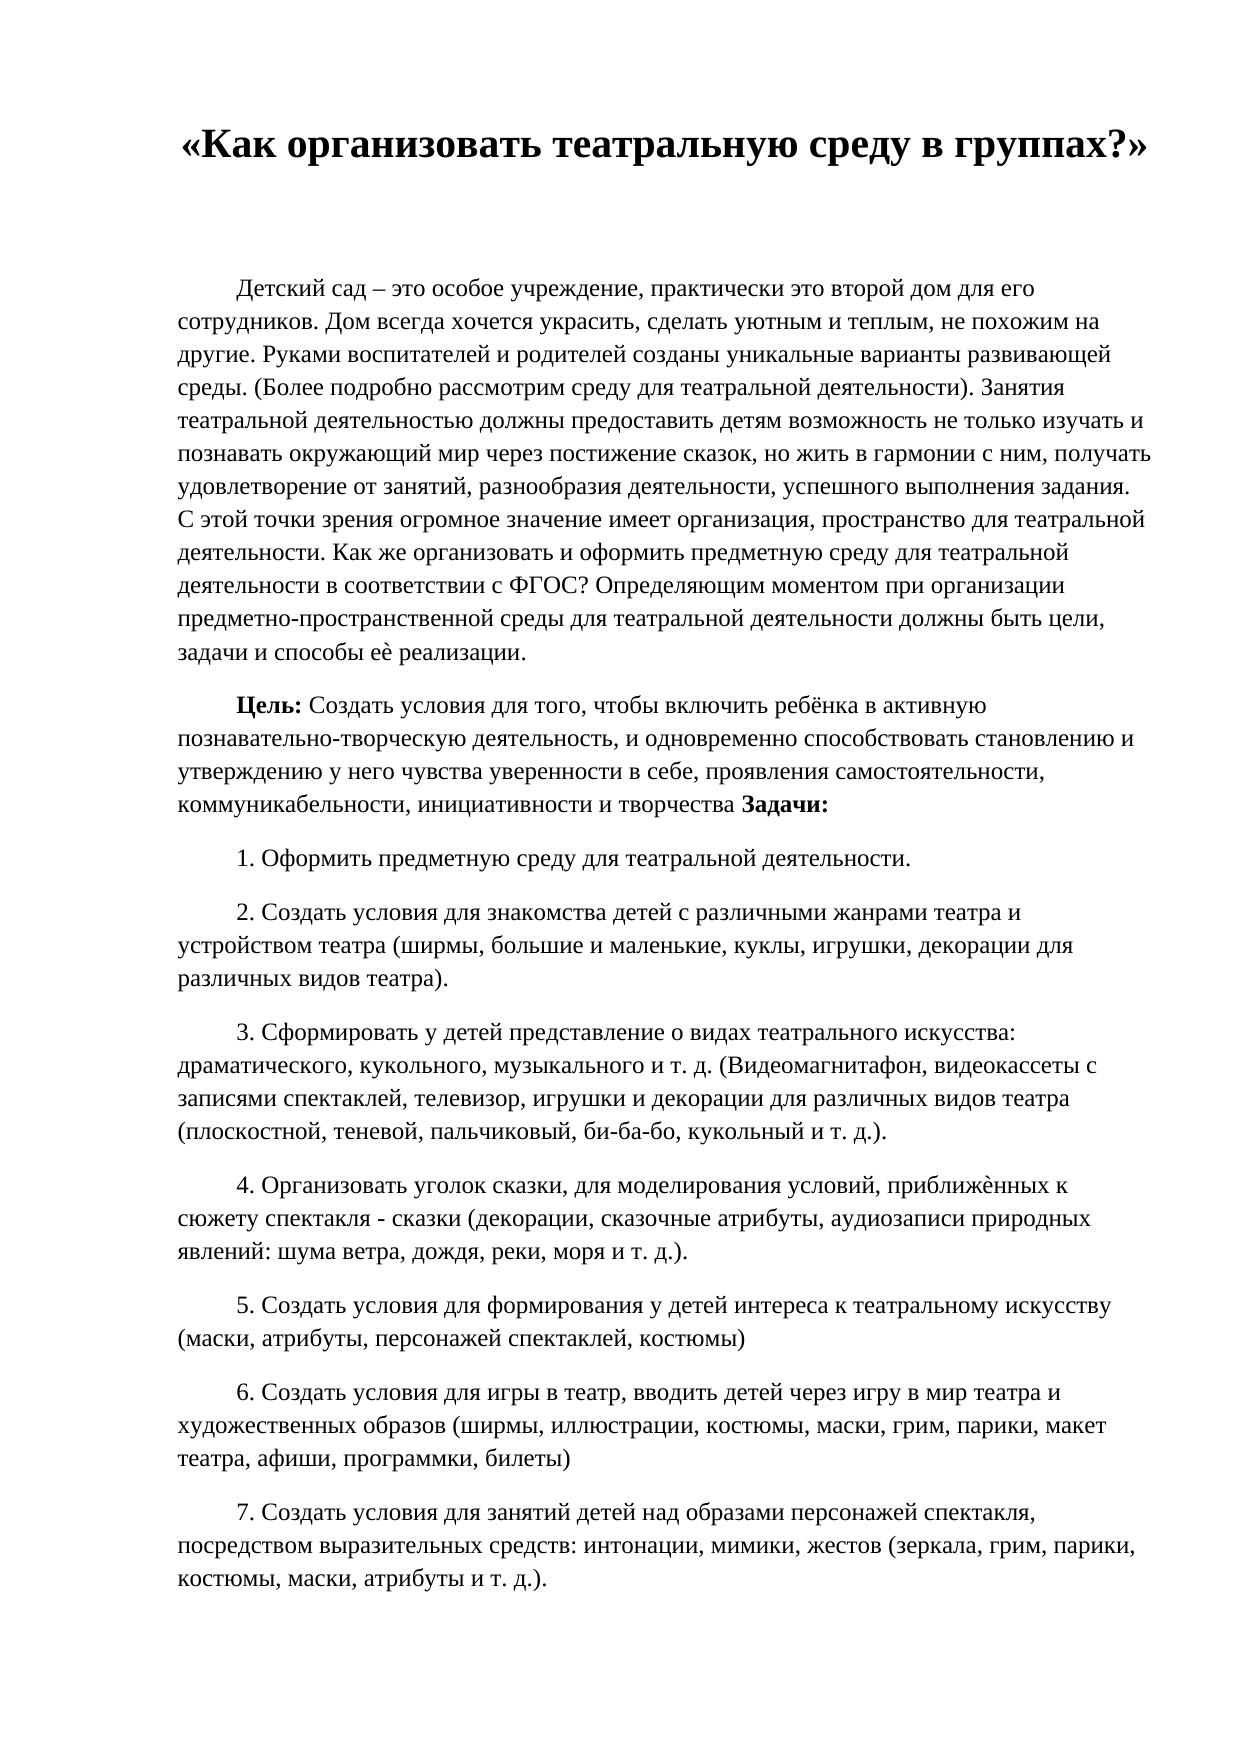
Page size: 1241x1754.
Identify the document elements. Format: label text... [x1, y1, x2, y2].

text 7. Создать условия для занятий детей над образами персонажей спектакля, посредством выразительных средств: интонации, мимики, жестов (зеркала, грим, парики, костюмы, маски, атрибуты и т. д.). [177, 1497, 1152, 1591]
text 1. Оформить предметную среду для театральной деятельности. [177, 843, 1152, 872]
text 3. Сформировать у детей представление о видах театрального искусства: драматического, кукольного, музыкального и т. д. (Видеомагнитафон, видеокассеты с записями спектаклей, телевизор, игрушки и декорации для различных видов театра (плоскостной, теневой, пальчиковый, би-ба-бо, кукольный и т. д.). [177, 1017, 1152, 1145]
text 4. Организовать уголок сказки, для моделирования условий, приближѐнных к сюжету спектакля - сказки (декорации, сказочные атрибуты, аудиозаписи природных явлений: шума ветра, дождя, реки, моря и т. д.). [177, 1170, 1152, 1265]
text 6. Создать условия для игры в театр, вводить детей через игру в мир театра и художественных образов (ширмы, иллюстрации, костюмы, маски, грим, парики, макет театра, афиши, программки, билеты) [177, 1377, 1152, 1472]
text Детский сад – это особое учреждение, практически это второй дом для его сотрудников. Дом всегда хочется украсить, сделать уютным и теплым, не похожим на другие. Руками воспитателей и родителей созданы уникальные варианты развивающей среды. (Более подробно рассмотрим среду для театральной деятельности). Занятия театральной деятельностью должны предоставить детям возможность не только изучать и познавать окружающий мир через постижение сказок, но жить в гармонии с ним, получать удовлетворение от занятий, разнообразия деятельности, успешного выполнения задания. С этой точки зрения огромное значение имеет организация, пространство для театральной деятельности. Как же организовать и оформить предметную среду для театральной деятельности в соответствии с ФГОС? Определяющим моментом при организации предметно-пространственной среды для театральной деятельности должны быть цели, задачи и способы еѐ реализации. [177, 273, 1152, 665]
text Цель: Создать условия для того, чтобы включить ребёнка в активную познавательно-творческую деятельность, и одновременно способствовать становлению и утверждению у него чувства уверенности в себе, проявления самостоятельности, коммуникабельности, инициативности и творчества Задачи: [177, 690, 1152, 818]
text 5. Создать условия для формирования у детей интереса к театральному искусству (маски, атрибуты, персонажей спектаклей, костюмы) [177, 1290, 1152, 1352]
text «Как организовать театральную среду в группах?» [177, 118, 1152, 166]
text 2. Создать условия для знакомства детей с различными жанрами театра и устройством театра (ширмы, большие и маленькие, куклы, игрушки, декорации для различных видов театра). [177, 897, 1152, 992]
